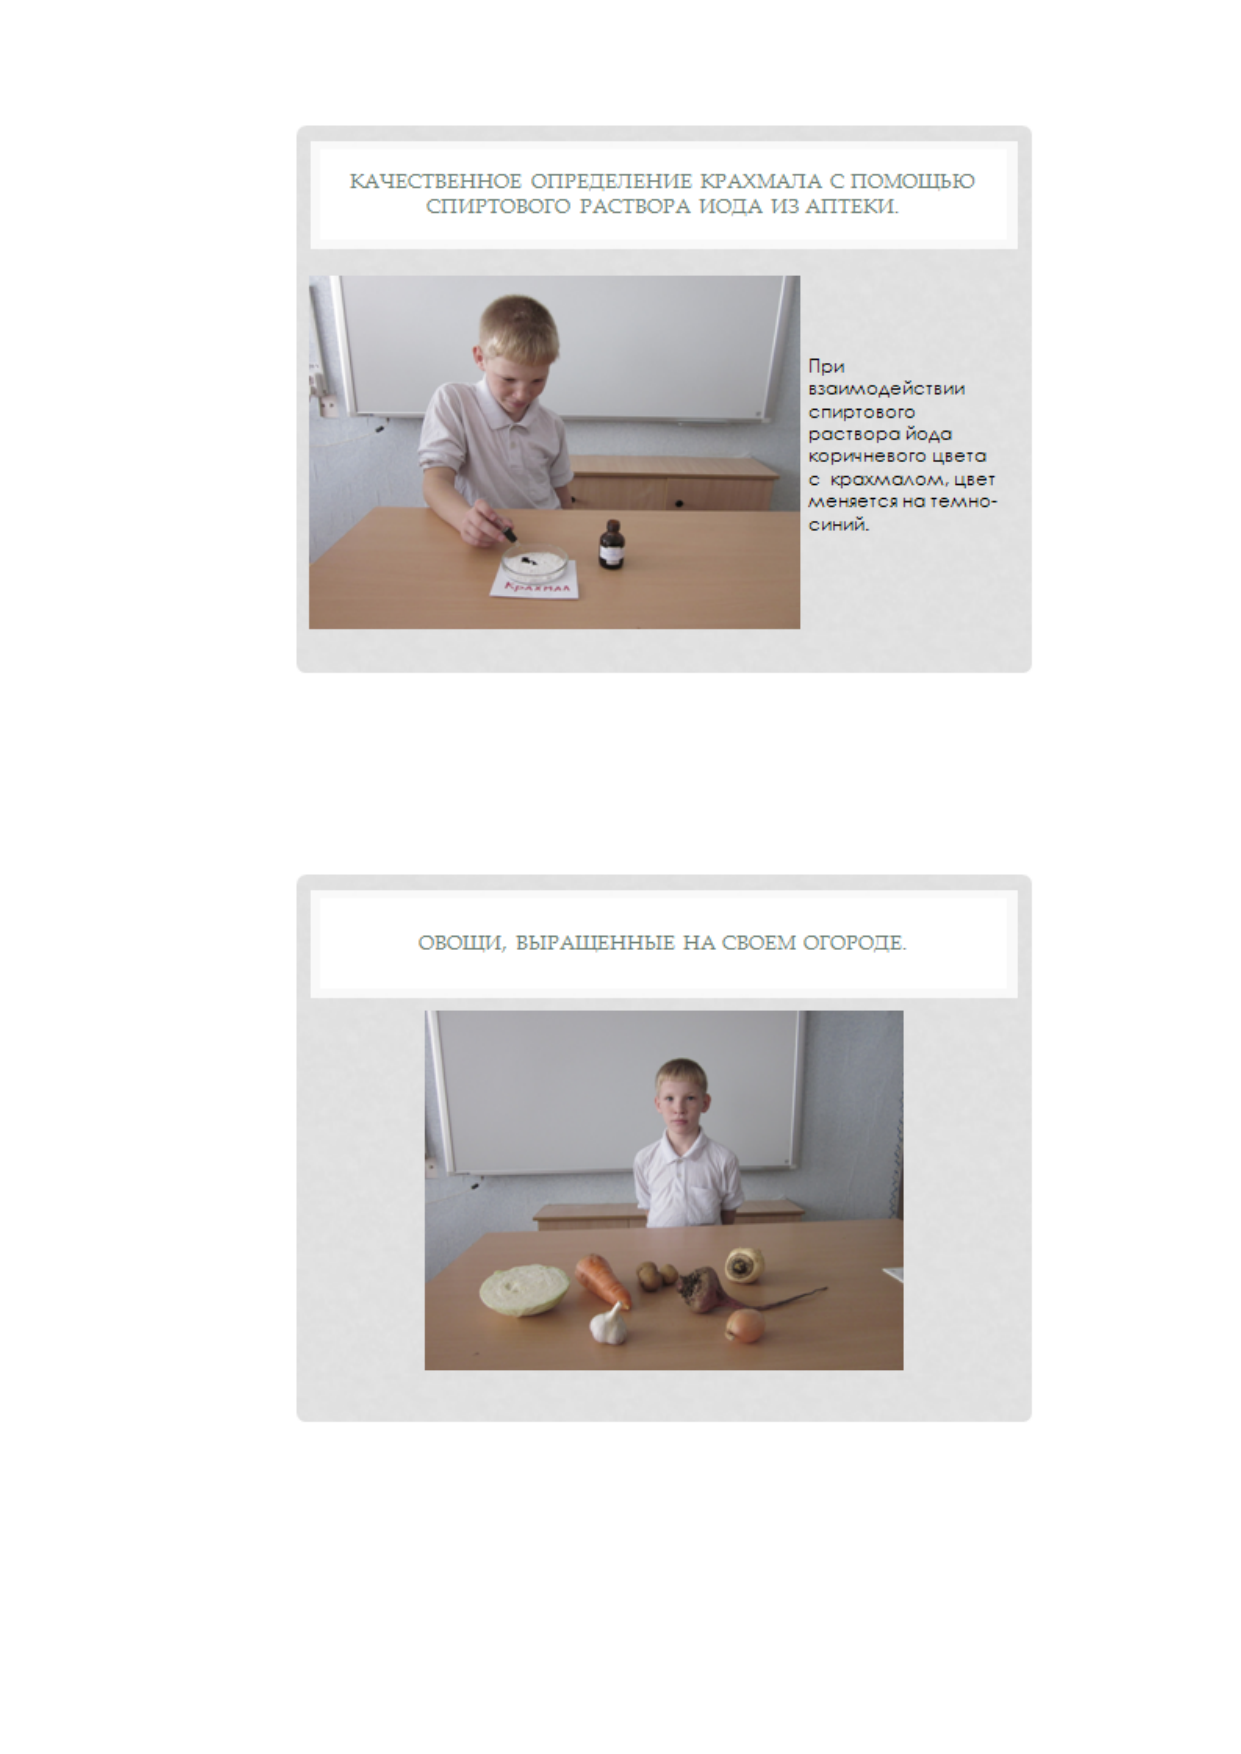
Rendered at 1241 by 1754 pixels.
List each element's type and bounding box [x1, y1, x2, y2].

picture [289, 118, 1040, 681]
picture [289, 867, 1040, 1430]
